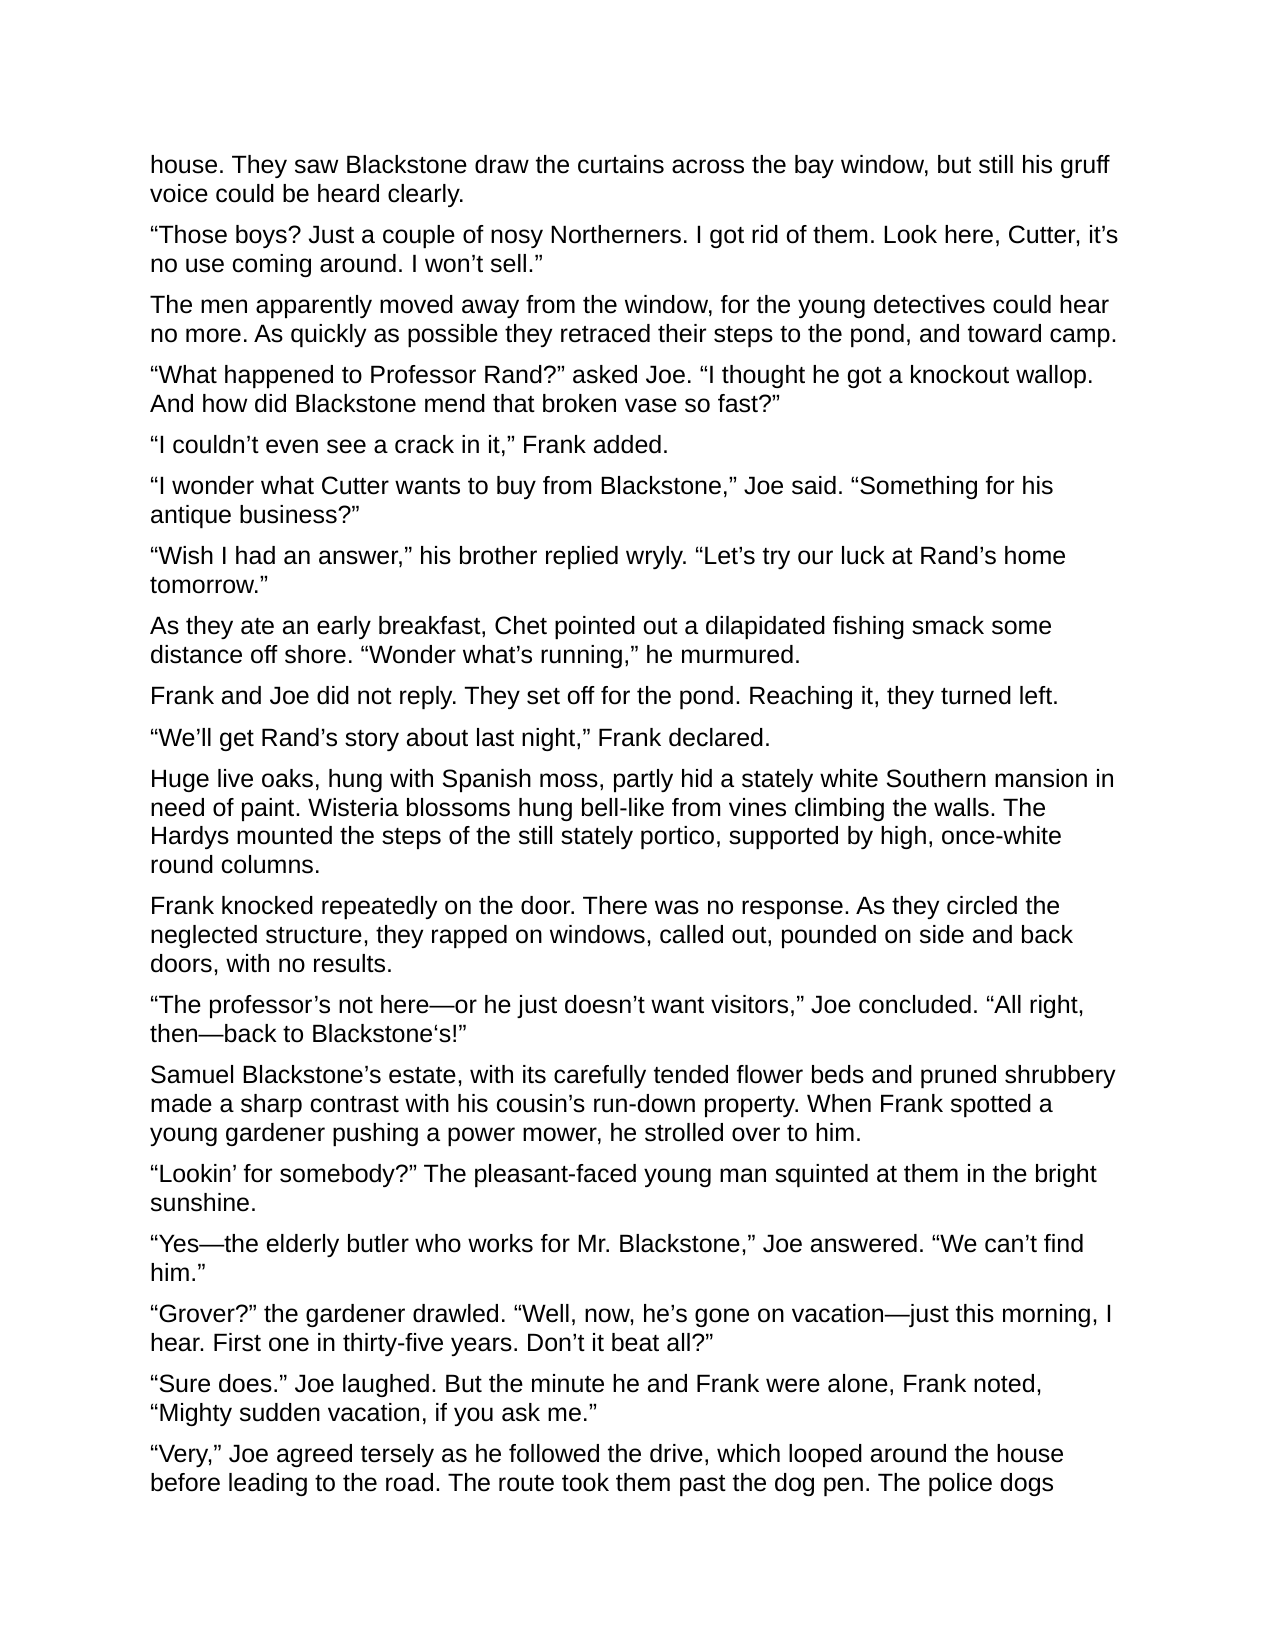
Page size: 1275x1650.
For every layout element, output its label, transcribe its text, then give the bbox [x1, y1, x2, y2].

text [150, 1439, 1125, 1496]
text “Those boys? Just a couple of nosy Northerners. I got rid of them. Look here, Cutter, it’s no use coming around. I won’t sell.” [150, 220, 1125, 277]
text “Grover?” the gardener drawled. “Well, now, he’s gone on vacation—just this morning, I hear. First one in thirty-five years. Don’t it beat all?” [150, 1299, 1125, 1356]
text Frank knocked repeatedly on the door. There was no response. As they circled the neglected structure, they rapped on windows, called out, pounded on side and back doors, with no results. [150, 891, 1125, 977]
text “I wonder what Cutter wants to buy from Blackstone,” Joe said. “Something for his antique business?” [150, 471, 1125, 529]
text Huge live oaks, hung with Spanish moss, partly hid a stately white Southern mansion in need of paint. Wisteria blossoms hung bell-like from vines climbing the walls. The Hardys mounted the steps of the still stately portico, supported by high, once-white round columns. [150, 764, 1125, 879]
text “What happened to Professor Rand?” asked Joe. “I thought he got a knockout wallop. And how did Blackstone mend that broken vase so fast?” [150, 360, 1125, 417]
text “Wish I had an answer,” his brother replied wryly. “Let’s try our luck at Rand’s home tomorrow.” [150, 541, 1125, 599]
text “Yes—the elderly butler who works for Mr. Blackstone,” Joe answered. “We can’t find him.” [150, 1229, 1125, 1286]
text “I couldn’t even see a crack in it,” Frank added. [150, 430, 1125, 459]
text “The professor’s not here—or he just doesn’t want visitors,” Joe concluded. “All right, then—back to Blackstone‘s!” [150, 990, 1125, 1047]
text “We’ll get Rand’s story about last night,” Frank declared. [150, 722, 1125, 751]
text Frank and Joe did not reply. They set off for the pond. Reaching it, they turned left. [150, 681, 1125, 710]
text Samuel Blackstone’s estate, with its carefully tended flower beds and pruned shrubbery made a sharp contrast with his cousin’s run-down property. When Frank spotted a young gardener pushing a power mower, he strolled over to him. [150, 1060, 1125, 1146]
text As they ate an early breakfast, Chet pointed out a dilapidated fishing smack some distance off shore. “Wonder what’s running,” he murmured. [150, 611, 1125, 669]
text “Sure does.” Joe laughed. But the minute he and Frank were alone, Frank noted, “Mighty sudden vacation, if you ask me.” [150, 1369, 1125, 1426]
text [150, 150, 1125, 207]
text “Lookin’ for somebody?” The pleasant-faced young man squinted at them in the bright sunshine. [150, 1159, 1125, 1216]
text The men apparently moved away from the window, for the young detectives could hear no more. As quickly as possible they retraced their steps to the pond, and toward camp. [150, 290, 1125, 347]
